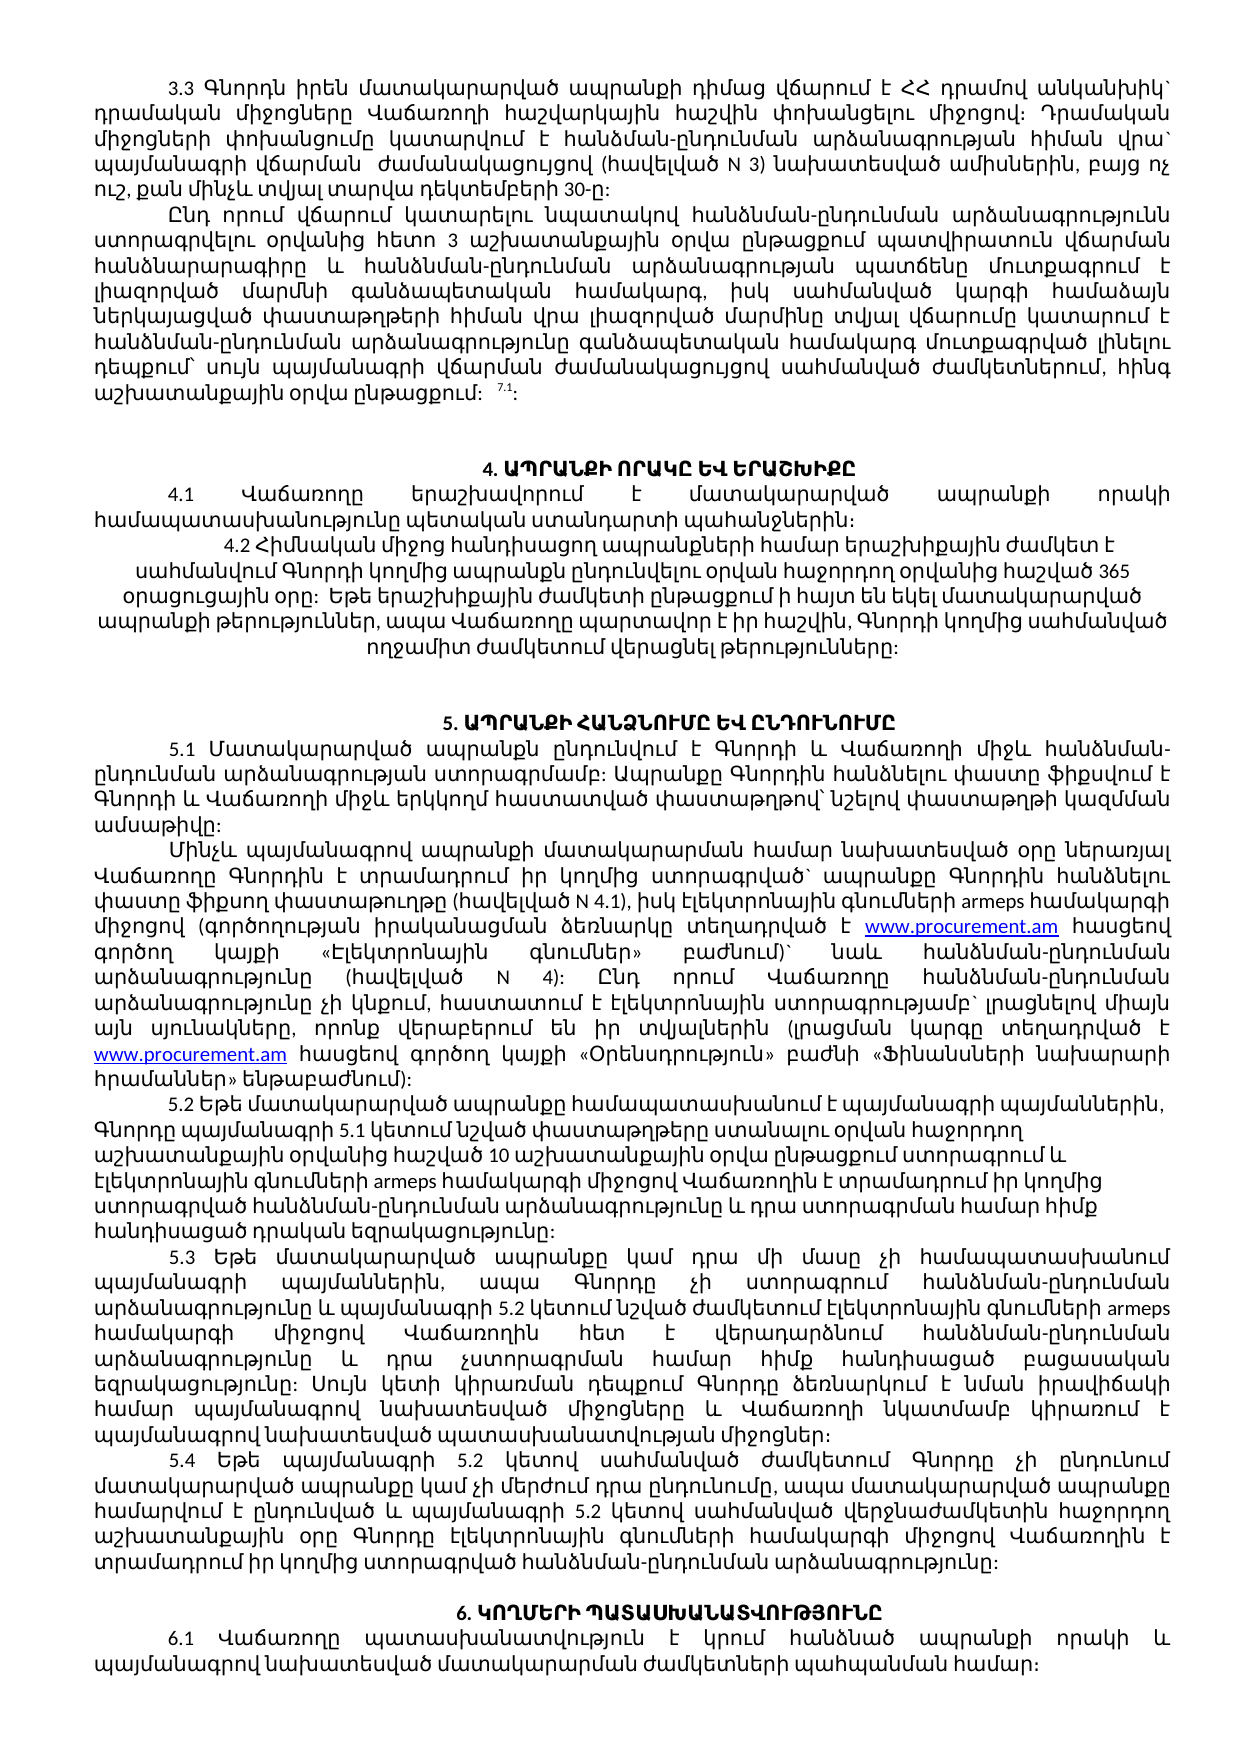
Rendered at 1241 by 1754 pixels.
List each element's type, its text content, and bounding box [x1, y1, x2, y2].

text 4. ԱՊՐԱՆՔԻ ՈՐԱԿԸ ԵՎ ԵՐԱՇԽԻՔԸ [94, 456, 1171, 482]
text 5.3 Եթե մատակարարված ապրանքը կամ դրա մի մասը չի համապատասխանում պայմանագրի պայմաններին, ապա Գնորդը չի ստորագրում հանձնման-ընդունման արձանագրությունը և պայմանագրի 5.2 կետում նշված ժամկետում էլեկտրոնային գնումների armeps համակարգի միջոցով Վաճառողին հետ է վերադարձնում հանձնման-ընդունման արձանագրությունը և դրա չստորագրման համար հիմք հանդիսացած բացասական եզրակացությունը: Սույն կետի կիրառման դեպքում Գնորդը ձեռնարկում է նման իրավիճակի համար պայմանագրով նախատեսված միջոցները և Վաճառողի նկատմամբ կիրառում է պայմանագրով նախատեսված պատասխանատվության միջոցներ։ [94, 1244, 1171, 1447]
text 5.1 Մատակարարված ապրանքն ընդունվում է Գնորդի և Վաճառողի միջև հանձնման-ընդունման արձանագրության ստորագրմամբ: Ապրանքը Գնորդին հանձնելու փաստը ֆիքսվում է Գնորդի և Վաճառողի միջև երկկողմ հաստատված փաստաթղթով՝ նշելով փաստաթղթի կազմման ամսաթիվը: [94, 736, 1171, 837]
text 6.1 Վաճառողը պատասխանատվություն է կրում հանձնած ապրանքի որակի և պայմանագրով նախատեսված մատակարարման ժամկետների պահպանման համար։ [94, 1625, 1171, 1676]
text 5. ԱՊՐԱՆՔԻ ՀԱՆՁՆՈՒՄԸ ԵՎ ԸՆԴՈՒՆՈՒՄԸ [94, 710, 1171, 736]
text 4.2 Հիմնական միջոց հանդիսացող ապրանքների համար երաշխիքային ժամկետ է սահմանվում Գնորդի կողմից ապրանքն ընդունվելու օրվան հաջորդող օրվանից հաշված 365 օրացուցային օրը: Եթե երաշխիքային ժամկետի ընթացքում ի հայտ են եկել մատակարարված ապրանքի թերություններ, ապա Վաճառողը պարտավոր է իր հաշվին, Գնորդի կողմից սահմանված ողջամիտ ժամկետում վերացնել թերությունները: [94, 532, 1171, 659]
text 3.3 Գնորդն իրեն մատակարարված ապրանքի դիմաց վճարում է ՀՀ դրամով անկանխիկ` դրամական միջոցները Վաճառողի հաշվարկային հաշվին փոխանցելու միջոցով։ Դրամական միջոցների փոխանցումը կատարվում է հանձման-ընդունման արձանագրության հիման վրա` պայմանագրի վճարման ժամանակացույցով (հավելված N 3) նախատեսված ամիսներին, բայց ոչ ուշ, քան մինչև տվյալ տարվա դեկտեմբերի 30-ը: [94, 75, 1171, 202]
text 5.4 Եթե պայմանագրի 5.2 կետով սահմանված ժամկետում Գնորդը չի ընդունում մատակարարված ապրանքը կամ չի մերժում դրա ընդունումը, ապա մատակարարված ապրանքը համարվում է ընդունված և պայմանագրի 5.2 կետով սահմանված վերջնաժամկետին հաջորդող աշխատանքային օրը Գնորդը էլեկտրոնային գնումների համակարգի միջոցով Վաճառողին է տրամադրում իր կողմից ստորագրված հանձնման-ընդունման արձանագրությունը: [94, 1447, 1171, 1574]
text 6. ԿՈՂՄԵՐԻ ՊԱՏԱՍԽԱՆԱՏՎՈՒԹՅՈՒՆԸ [94, 1600, 1171, 1625]
text 4.1 Վաճառողը երաշխավորում է մատակարարված ապրանքի որակի համապատասխանությունը պետական ստանդարտի պահանջներին։ [94, 482, 1171, 532]
text Մինչև պայմանագրով ապրանքի մատակարարման համար նախատեսված օրը ներառյալ Վաճառողը Գնորդին է տրամադրում իր կողմից ստորագրված` ապրանքը Գնորդին հանձնելու փաստը ֆիքսող փաստաթուղթը (հավելված N 4.1), իսկ էլեկտրոնային գնումների armeps համակարգի միջոցով (գործողության իրականացման ձեռնարկը տեղադրված է www.procurement.am հասցեով գործող կայքի «Էլեկտրոնային գնումներ» բաժնում)` նաև հանձնման-ընդունման արձանագրությունը (հավելված N 4): Ընդ որում Վաճառողը հանձնման-ընդունման արձանագրությունը չի կնքում, հաստատում է էլեկտրոնային ստորագրությամբ` լրացնելով միայն այն սյունակները, որոնք վերաբերում են իր տվյալներին (լրացման կարգը տեղադրված է www.procurement.am հասցեով գործող կայքի «Օրենսդրություն» բաժնի «Ֆինանսների նախարարի հրամաններ» ենթաբաժնում): [94, 837, 1171, 1092]
text 5.2 Եթե մատակարարված ապրանքը համապատասխանում է պայմանագրի պայմաններին, Գնորդը պայմանագրի 5.1 կետում նշված փաստաթղթերը ստանալու օրվան հաջորդող աշխատանքային օրվանից հաշված 10 աշխատանքային օրվա ընթացքում ստորագրում և էլեկտրոնային գնումների armeps համակարգի միջոցով Վաճառողին է տրամադրում իր կողմից ստորագրված հանձնման-ընդունման արձանագրությունը և դրա ստորագրման համար հիմք հանդիսացած դրական եզրակացությունը: [94, 1092, 1171, 1244]
